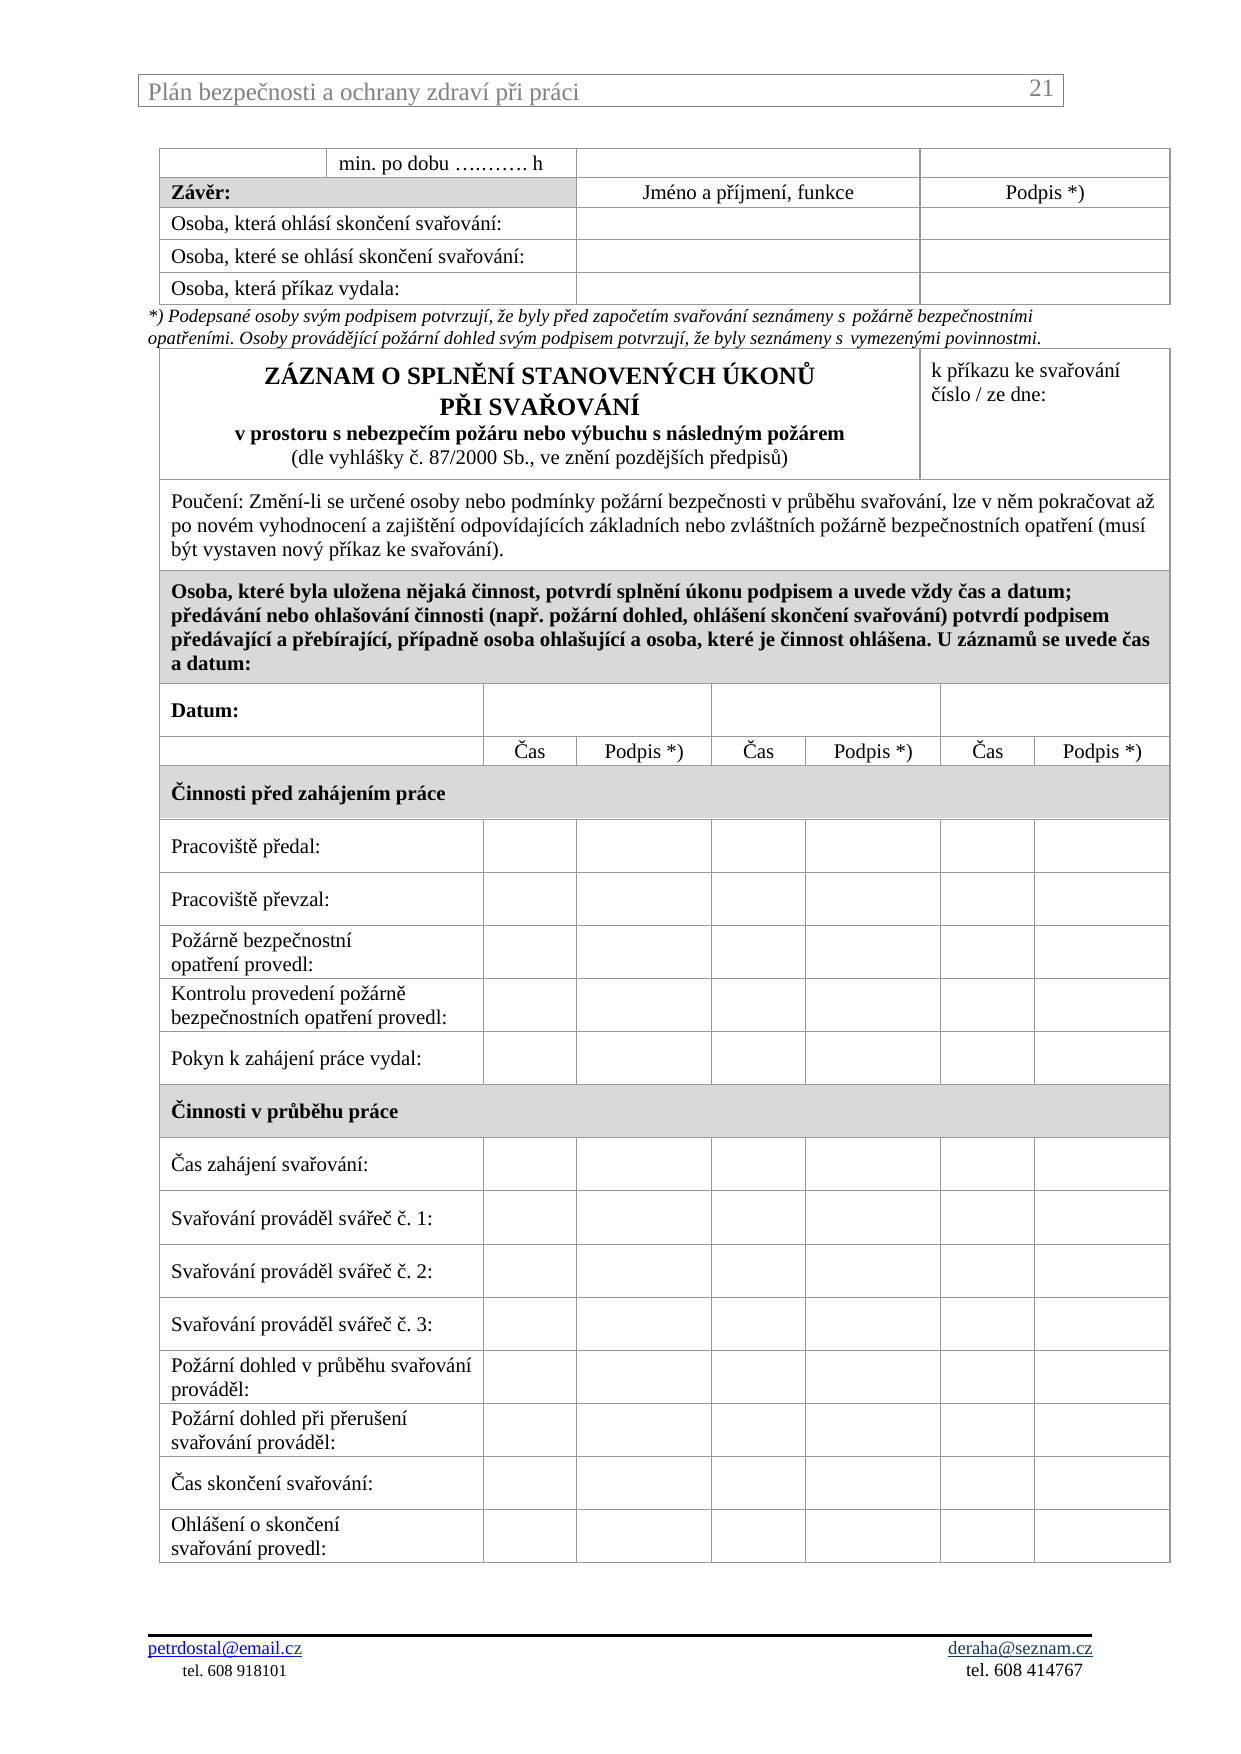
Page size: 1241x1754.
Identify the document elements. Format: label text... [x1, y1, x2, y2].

table_cell [806, 1510, 940, 1562]
table_cell [941, 1032, 1034, 1084]
table_cell [712, 684, 940, 736]
table_cell [712, 820, 805, 872]
table_cell [484, 820, 576, 872]
table_cell [484, 1245, 576, 1297]
table_cell Požární dohled v průběhu svařování prováděl: [160, 1351, 483, 1403]
table_cell [484, 1510, 576, 1562]
table_cell [712, 926, 805, 978]
table_cell Čas [484, 737, 576, 765]
table_cell [941, 926, 1034, 978]
table_cell Kontrolu provedení požárně bezpečnostních opatření provedl: [160, 979, 483, 1031]
table_cell [712, 1404, 805, 1456]
table_cell [1035, 1351, 1169, 1403]
table_cell [941, 1298, 1034, 1350]
table_cell [484, 1191, 576, 1243]
table_cell [1035, 1191, 1169, 1243]
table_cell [160, 149, 326, 177]
table_cell Závěr: [160, 178, 576, 207]
table_cell [712, 979, 805, 1031]
table_cell [712, 1351, 805, 1403]
table_cell Osoba, které byla uložena nějaká činnost, potvrdí splnění úkonu podpisem a uvede vždy čas a datum; předávání nebo ohlašování činnosti (např. požární dohled, ohlášení skončení svařování) potvrdí podpisem předávající a přebírající, případně osoba ohlašující a osoba, které je činnost ohlášena. U záznamů se uvede čas a datum: [160, 571, 1169, 683]
table_cell Čas skončení svařování: [160, 1457, 483, 1509]
table_cell Poučení: Změní-li se určené osoby nebo podmínky požární bezpečnosti v průběhu svařování, lze v něm pokračovat až po novém vyhodnocení a zajištění odpovídajících základních nebo zvláštních požárně bezpečnostních opatření (musí být vystaven nový příkaz ke svařování). [160, 480, 1169, 570]
table_cell [577, 1138, 711, 1190]
table_cell Svařování prováděl svářeč č. 1: [160, 1191, 483, 1243]
table_cell [1035, 1404, 1169, 1456]
table_cell [577, 1457, 711, 1509]
table_cell Svařování prováděl svářeč č. 2: [160, 1245, 483, 1297]
table_cell [712, 873, 805, 925]
table_cell [1035, 926, 1169, 978]
table_cell [806, 1245, 940, 1297]
table_cell [921, 208, 1169, 239]
table_cell [1035, 1298, 1169, 1350]
table_cell [577, 1032, 711, 1084]
table_cell [577, 1245, 711, 1297]
table_cell [484, 1032, 576, 1084]
table_cell [941, 1138, 1034, 1190]
table_cell [577, 1510, 711, 1562]
table_cell [577, 149, 919, 177]
table_cell [941, 820, 1034, 872]
text *) Podepsané osoby svým podpisem potvrzují, že byly před započetím svařování seznámeny s požárně bezpečnostními opatřeními. Osoby provádějící požární dohled svým podpisem potvrzují, že byly seznámeny s vymezenými povinnostmi. [148, 305, 1092, 348]
table_cell Osoba, která ohlásí skončení svařování: [160, 208, 576, 239]
table_cell [712, 1298, 805, 1350]
table_cell [1035, 1245, 1169, 1297]
table_cell [484, 926, 576, 978]
table_cell [712, 1245, 805, 1297]
table_cell Podpis *) [1035, 737, 1169, 765]
table_cell [941, 1510, 1034, 1562]
table_cell Podpis *) [577, 737, 711, 765]
table_cell [1035, 1510, 1169, 1562]
table_cell [806, 1032, 940, 1084]
table_cell [806, 979, 940, 1031]
table_cell Podpis *) [806, 737, 940, 765]
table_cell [327, 149, 576, 177]
table_cell [941, 1351, 1034, 1403]
table_cell Činnosti v průběhu práce [160, 1085, 1169, 1137]
table_cell Činnosti před zahájením práce [160, 766, 1169, 818]
table_cell [941, 1457, 1034, 1509]
table_cell Jméno a příjmení, funkce [577, 178, 919, 207]
table_cell [941, 1245, 1034, 1297]
table_cell [712, 1191, 805, 1243]
table_cell [577, 873, 711, 925]
table_cell Požární dohled při přerušení svařování prováděl: [160, 1404, 483, 1456]
table_cell [941, 684, 1169, 736]
table_cell [577, 979, 711, 1031]
table_cell [712, 1032, 805, 1084]
table_cell [577, 273, 919, 304]
table_cell [160, 737, 483, 765]
table_cell [712, 1510, 805, 1562]
table_cell [484, 1298, 576, 1350]
table_cell [806, 926, 940, 978]
table_cell [806, 820, 940, 872]
table_cell [577, 240, 919, 272]
table_cell [577, 1351, 711, 1403]
table_cell [806, 1351, 940, 1403]
table_cell [577, 820, 711, 872]
table_cell [484, 684, 711, 736]
table_cell Čas [712, 737, 805, 765]
table_cell [806, 873, 940, 925]
table_cell Čas [941, 737, 1034, 765]
table_cell [577, 1191, 711, 1243]
table_cell [484, 1351, 576, 1403]
table_cell [577, 1404, 711, 1456]
table_cell [921, 240, 1169, 272]
table_cell [1035, 1457, 1169, 1509]
table_cell [941, 979, 1034, 1031]
table_cell Pracoviště předal: [160, 820, 483, 872]
table_cell Požárně bezpečnostní opatření provedl: [160, 926, 483, 978]
table_cell Datum: [160, 684, 483, 736]
table_header ZÁZNAM O SPLNĚNÍ STANOVENÝCH ÚKONŮ PŘI SVAŘOVÁNÍ v prostoru s nebezpečím požáru nebo výbuchu s následným požárem (dle vyhlášky č. 87/2000 Sb., ve znění pozdějších předpisů) [160, 349, 919, 479]
table_cell [806, 1457, 940, 1509]
table_cell [1035, 820, 1169, 872]
table_cell [577, 1298, 711, 1350]
table_cell [712, 1457, 805, 1509]
table_cell [941, 1404, 1034, 1456]
table_cell Podpis *) [921, 178, 1169, 207]
table_cell [921, 149, 1169, 177]
table_cell [1035, 979, 1169, 1031]
table_header k příkazu ke svařování číslo / ze dne: [921, 349, 1169, 479]
table_cell Osoba, které se ohlásí skončení svařování: [160, 240, 576, 272]
table_cell [484, 1138, 576, 1190]
table_cell [1035, 1032, 1169, 1084]
table_cell Svařování prováděl svářeč č. 3: [160, 1298, 483, 1350]
table_cell [484, 1457, 576, 1509]
table_cell [484, 1404, 576, 1456]
table_cell [806, 1138, 940, 1190]
table_cell [941, 1191, 1034, 1243]
table_cell [577, 208, 919, 239]
table_cell [484, 979, 576, 1031]
table_cell [921, 273, 1169, 304]
table_cell [806, 1298, 940, 1350]
table_cell [1035, 873, 1169, 925]
table_cell Ohlášení o skončení svařování provedl: [160, 1510, 483, 1562]
table_cell [806, 1404, 940, 1456]
table_cell [806, 1191, 940, 1243]
table_cell Pracoviště převzal: [160, 873, 483, 925]
table_cell Osoba, která příkaz vydala: [160, 273, 576, 304]
table_cell [1035, 1138, 1169, 1190]
table_cell [712, 1138, 805, 1190]
table_cell [484, 873, 576, 925]
table_cell [577, 926, 711, 978]
table_cell Čas zahájení svařování: [160, 1138, 483, 1190]
table_cell [941, 873, 1034, 925]
table_cell Pokyn k zahájení práce vydal: [160, 1032, 483, 1084]
